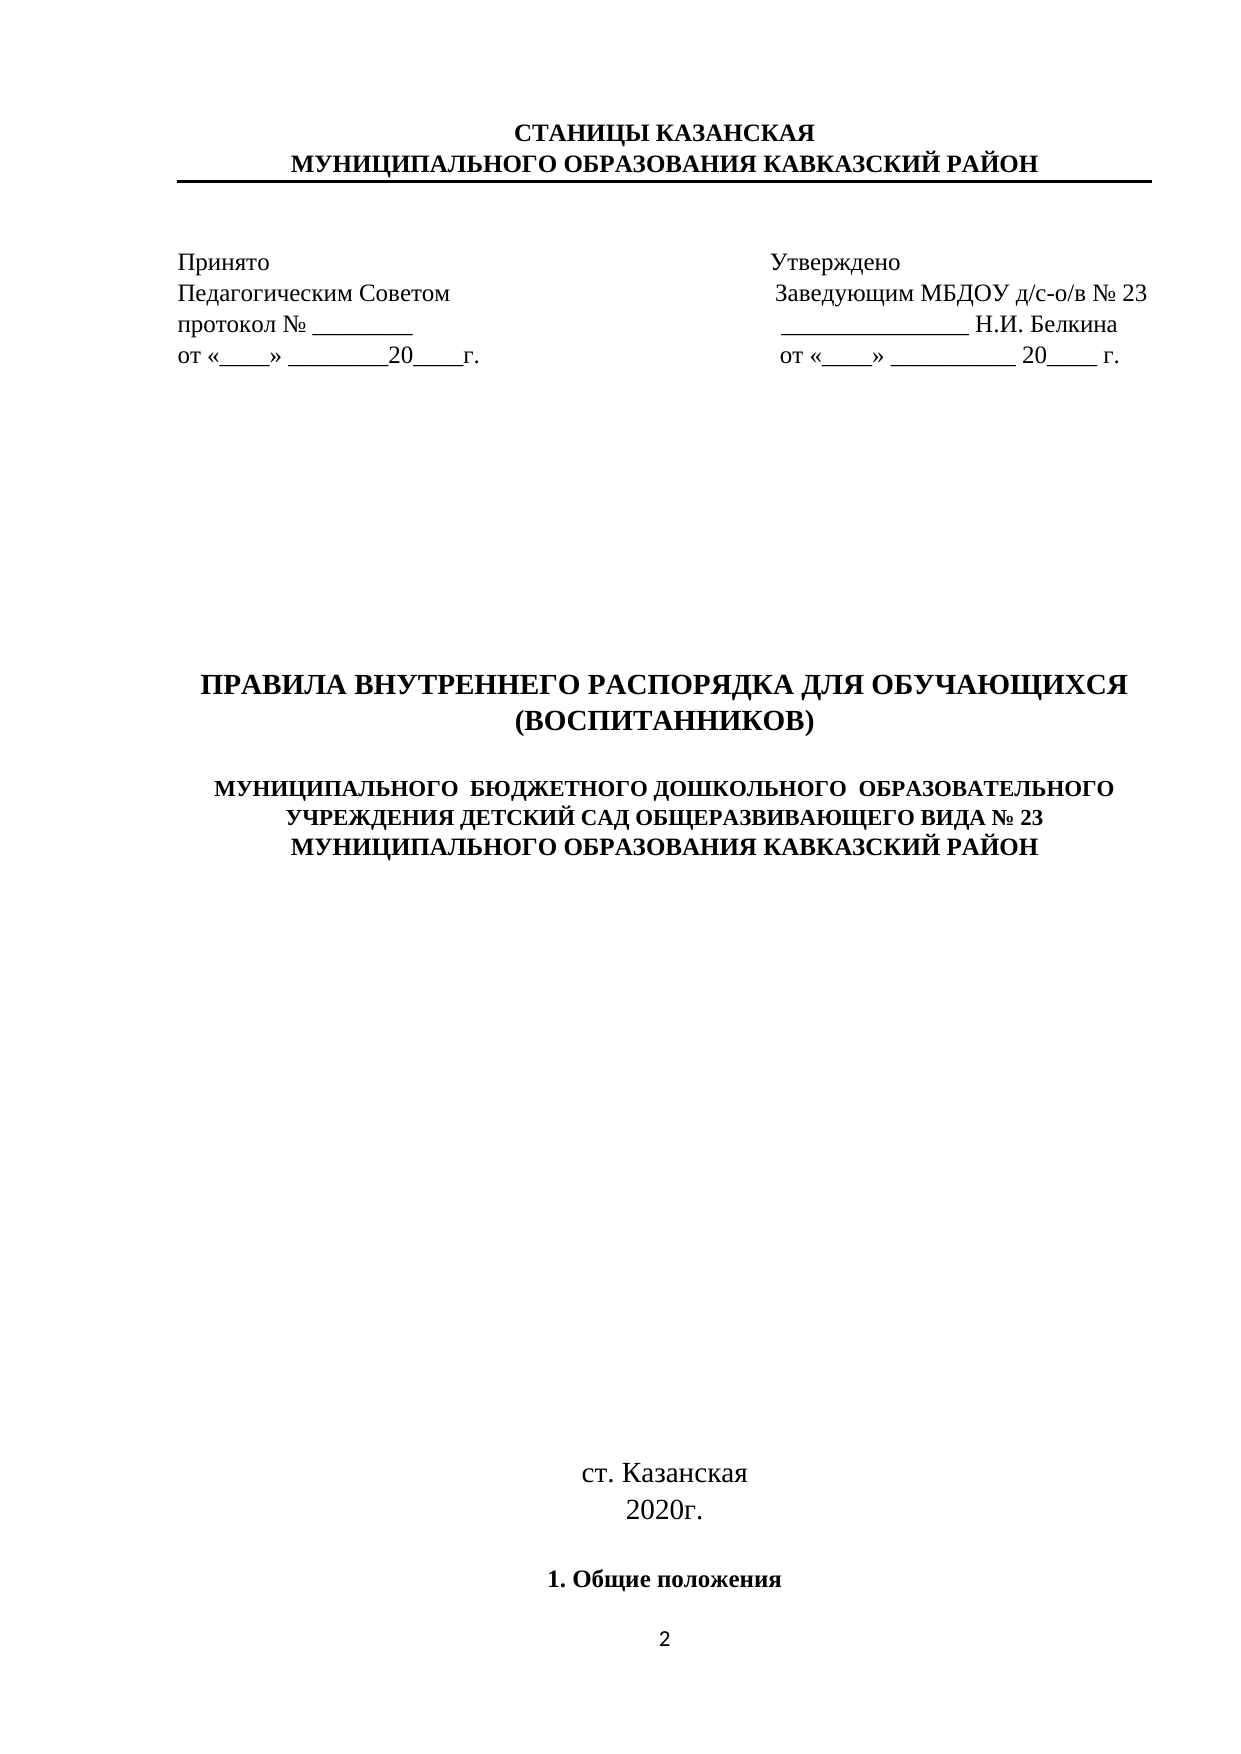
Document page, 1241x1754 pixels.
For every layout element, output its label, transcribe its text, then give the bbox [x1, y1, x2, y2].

text Принято Утверждено [177, 247, 1152, 276]
text СТАНИЦЫ КАЗАНСКАЯ [177, 118, 1152, 147]
text ПРАВИЛА ВНУТРЕННЕГО РАСПОРЯДКА ДЛЯ ОБУЧАЮЩИХСЯ [177, 667, 1152, 700]
text ст. Казанская [177, 1456, 1152, 1489]
text 2020г. [177, 1492, 1152, 1525]
text МУНИЦИПАЛЬНОГО ОБРАЗОВАНИЯ КАВКАЗСКИЙ РАЙОН [177, 149, 1152, 180]
text (ВОСПИТАННИКОВ) [177, 703, 1152, 736]
text 1. Общие положения [177, 1564, 1152, 1593]
text МУНИЦИПАЛЬНОГО БЮДЖЕТНОГО ДОШКОЛЬНОГО ОБРАЗОВАТЕЛЬНОГО УЧРЕЖДЕНИЯ ДЕТСКИЙ САД ОБЩЕРАЗВИВАЮЩЕГО ВИДА № 23 [177, 775, 1152, 830]
text от «____» ________20____г. от «____» __________ 20____ г. [177, 341, 1152, 369]
text протокол № ________ _______________ Н.И. Белкина [177, 309, 1152, 338]
text Педагогическим Советом Заведующим МБДОУ д/с-о/в № 23 [177, 278, 1152, 307]
text МУНИЦИПАЛЬНОГО ОБРАЗОВАНИЯ КАВКАЗСКИЙ РАЙОН [177, 832, 1152, 861]
